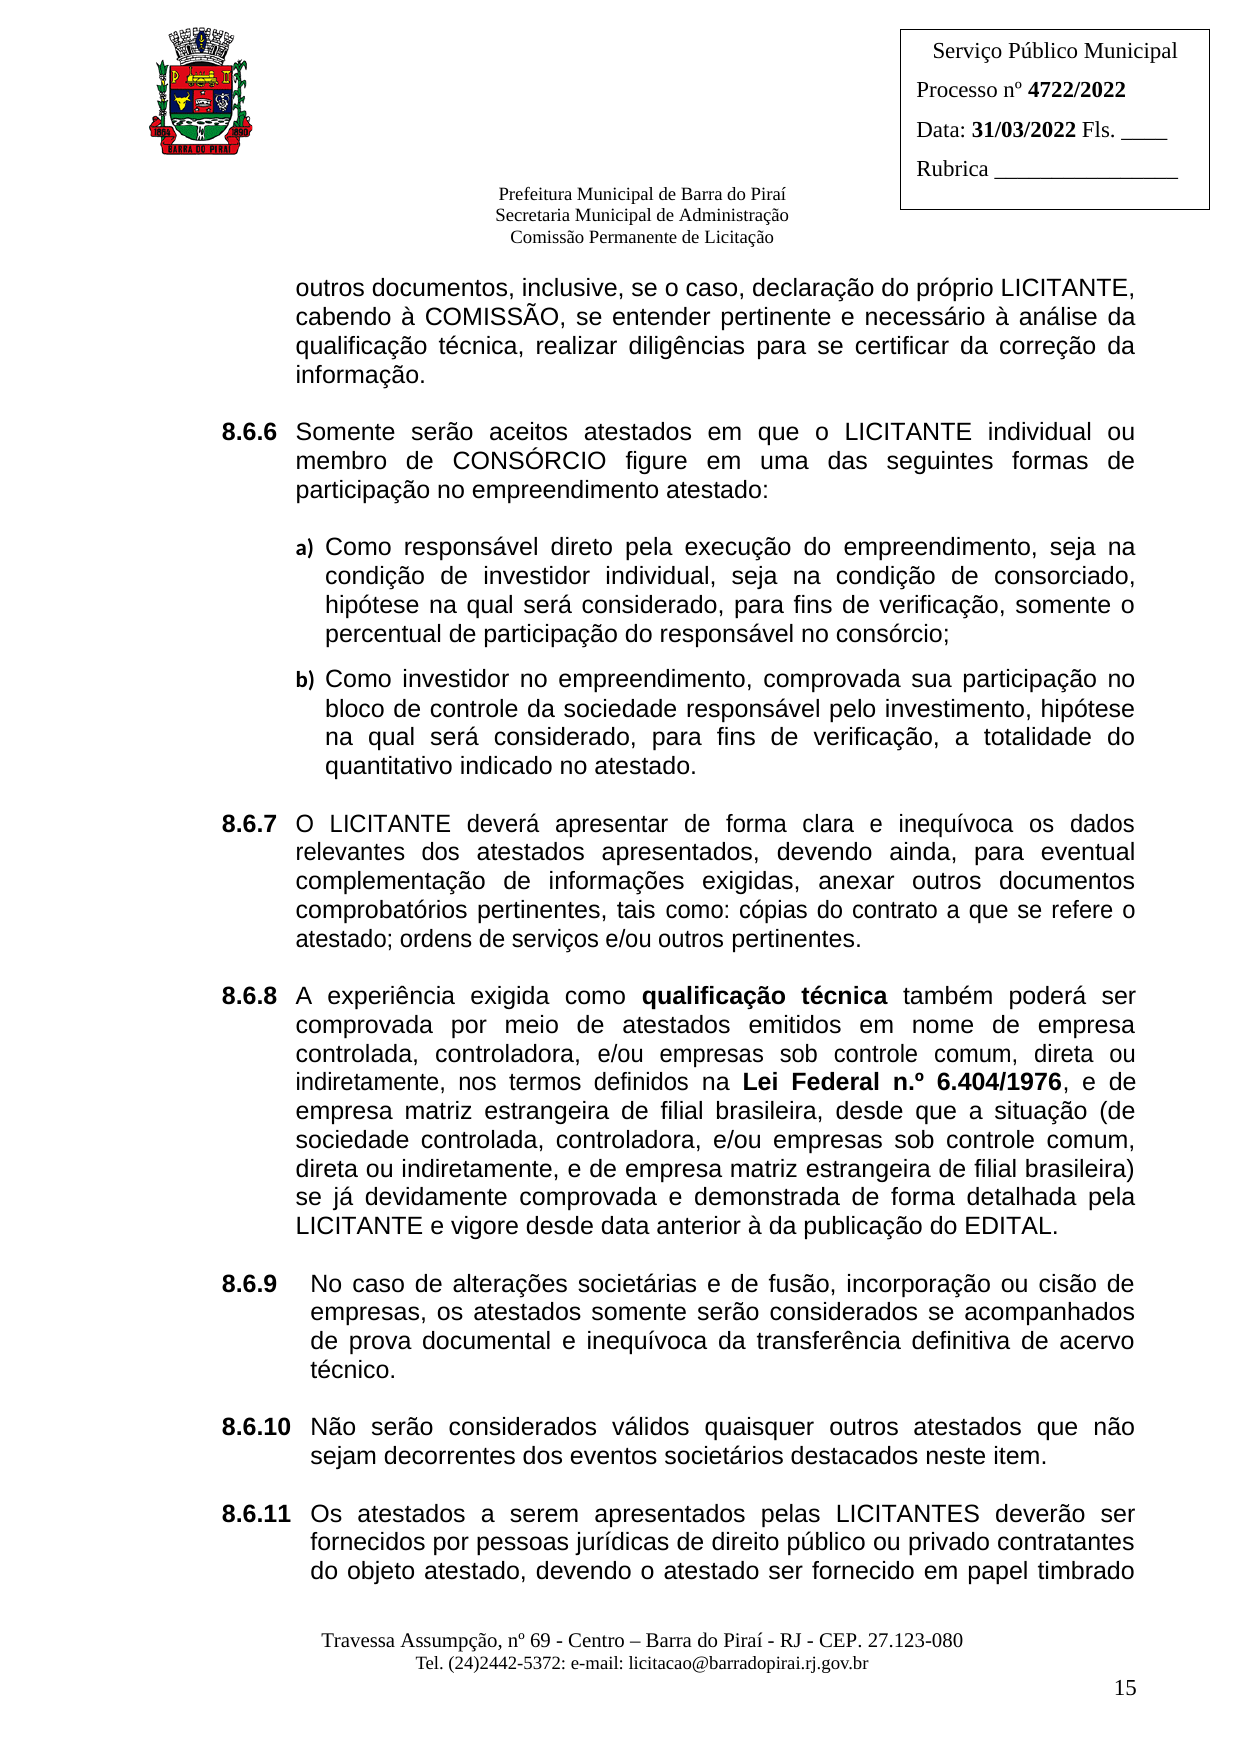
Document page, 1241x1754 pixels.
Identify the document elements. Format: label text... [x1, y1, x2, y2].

list Como investidor no empreendimento, comprovada sua participação no bloco de controle da sociedade responsável pelo investimento, hipótese na qual será considerado, para fins de verificação, a totalidade do quantitativo indicado no atestado. [295, 664, 1137, 780]
picture [147, 26, 253, 156]
list No caso de alterações societárias e de fusão, incorporação ou cisão de empresas, os atestados somente serão considerados se acompanhados de prova documental e inequívoca da transferência definitiva de acervo técnico. [222, 1268, 1137, 1383]
list A experiência exigida como qualificação técnica também poderá ser comprovada por meio de atestados emitidos em nome de empresa controlada, controladora, e/ou empresas sob controle comum, direta ou indiretamente, nos termos definidos na Lei Federal n.º 6.404/1976, e de empresa matriz estrangeira de filial brasileira, desde que a situação (de sociedade controlada, controladora, e/ou empresas sob controle comum, direta ou indiretamente, e de empresa matriz estrangeira de filial brasileira) se já devidamente comprovada e demonstrada de forma detalhada pela LICITANTE e vigore desde data anterior à da publicação do EDITAL. [222, 981, 1137, 1240]
list Somente serão aceitos atestados em que o LICITANTE individual ou membro de CONSÓRCIO figure em uma das seguintes formas de participação no empreendimento atestado: [222, 417, 1137, 503]
list O LICITANTE deverá apresentar de forma clara e inequívoca os dados relevantes dos atestados apresentados, devendo ainda, para eventual complementação de informações exigidas, anexar outros documentos comprobatórios pertinentes, tais como: cópias do contrato a que se refere o atestado; ordens de serviços e/ou outros pertinentes. [222, 808, 1137, 952]
list Não serão considerados válidos quaisquer outros atestados que não sejam decorrentes dos eventos societários destacados neste item. [222, 1412, 1137, 1470]
list Como responsável direto pela execução do empreendimento, seja na condição de investidor individual, seja na condição de consorciado, hipótese na qual será considerado, para fins de verificação, somente o percentual de participação do responsável no consórcio; [295, 532, 1137, 648]
